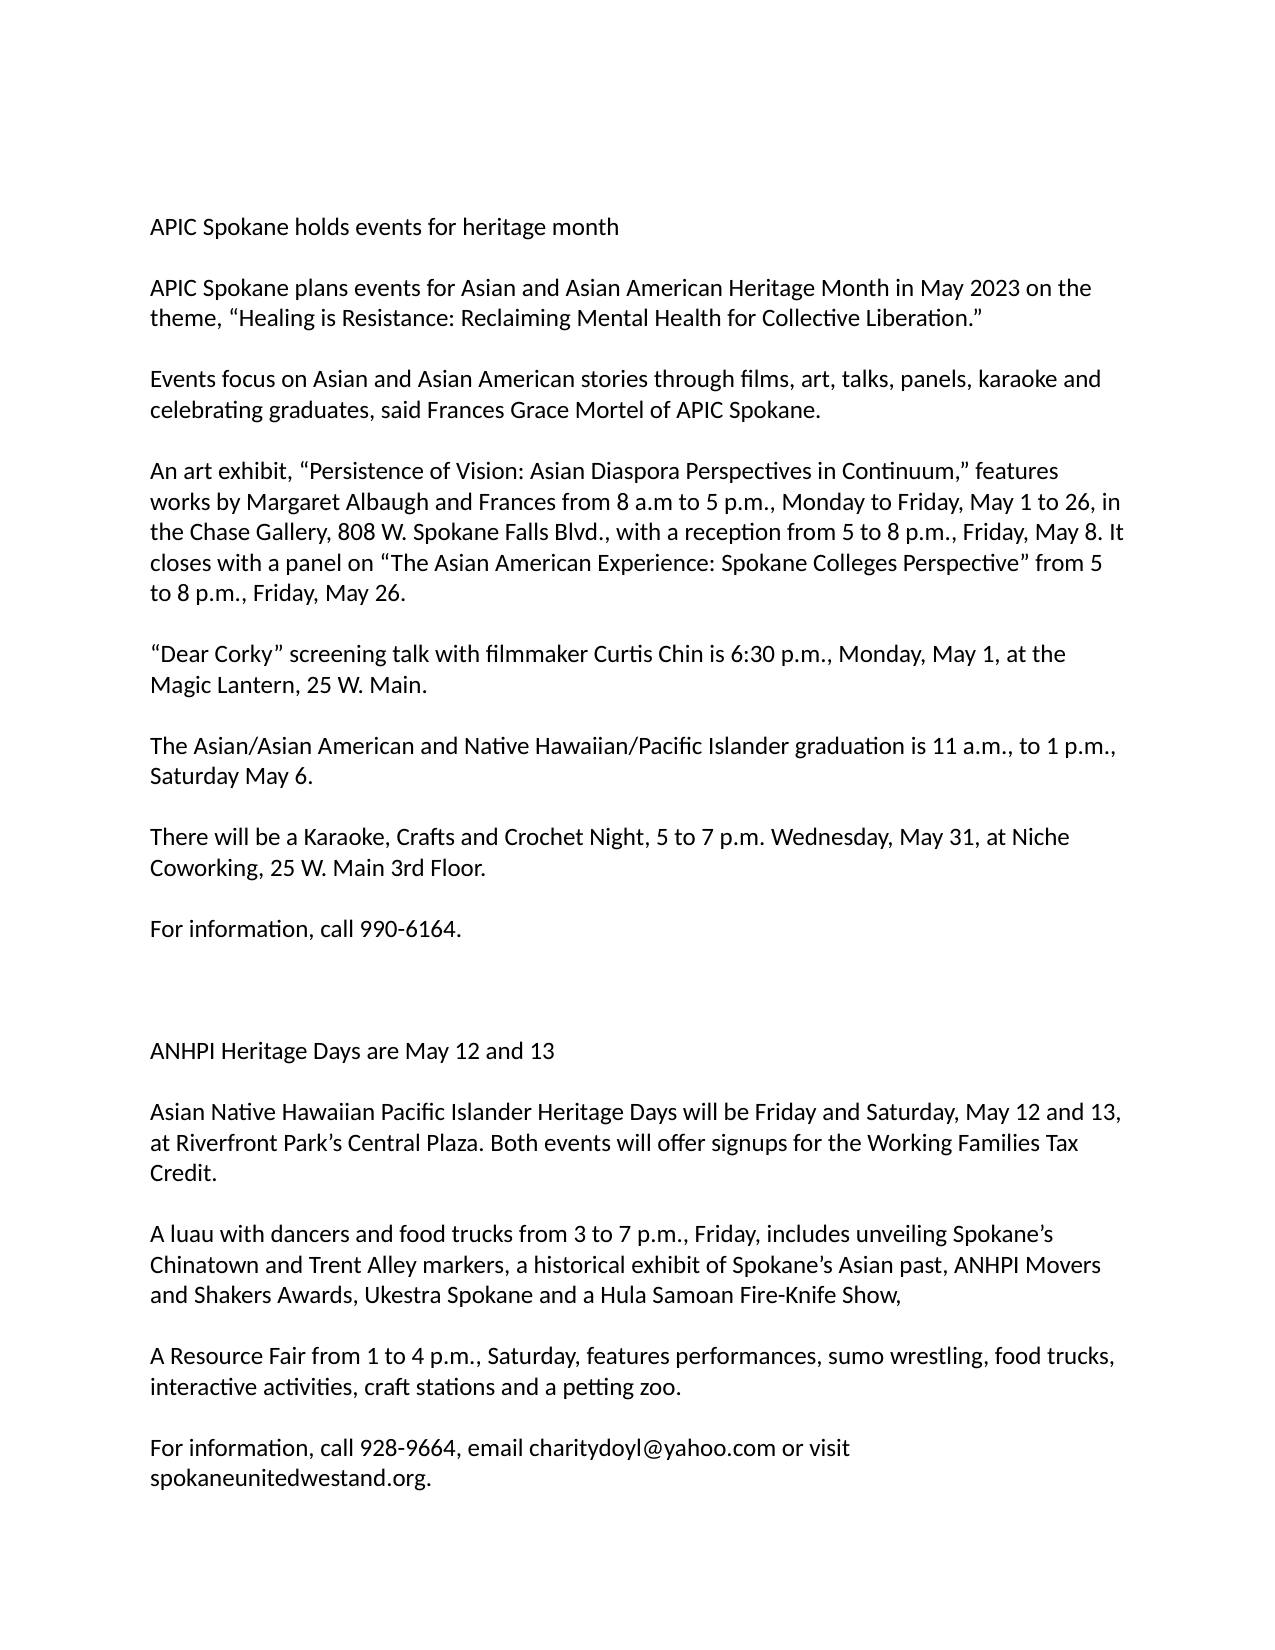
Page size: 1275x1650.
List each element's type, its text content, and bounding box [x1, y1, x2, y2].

text A luau with dancers and food trucks from 3 to 7 p.m., Friday, includes unveiling Spokane’s Chinatown and Trent Alley markers, a historical exhibit of Spokane’s Asian past, ANHPI Movers and Shakers Awards, Ukestra Spokane and a Hula Samoan Fire-Knife Show, [150, 1218, 1125, 1310]
text APIC Spokane holds events for heritage month [150, 211, 1125, 242]
text The Asian/Asian American and Native Hawaiian/Pacific Islander graduation is 11 a.m., to 1 p.m., Saturday May 6. [150, 730, 1125, 791]
text A Resource Fair from 1 to 4 p.m., Saturday, features performances, sumo wrestling, food trucks, interactive activities, craft stations and a petting zoo. [150, 1340, 1125, 1401]
text An art exhibit, “Persistence of Vision: Asian Diaspora Perspectives in Continuum,” features works by Margaret Albaugh and Frances from 8 a.m to 5 p.m., Monday to Friday, May 1 to 26, in the Chase Gallery, 808 W. Spokane Falls Blvd., with a reception from 5 to 8 p.m., Friday, May 8. It closes with a panel on “The Asian American Experience: Spokane Colleges Perspective” from 5 to 8 p.m., Friday, May 26. [150, 455, 1125, 608]
text “Dear Corky” screening talk with filmmaker Curtis Chin is 6:30 p.m., Monday, May 1, at the Magic Lantern, 25 W. Main. [150, 638, 1125, 699]
text For information, call 928-9664, email charitydoyl@yahoo.com or visit spokaneunitedwestand.org. [150, 1432, 1125, 1493]
text Events focus on Asian and Asian American stories through films, art, talks, panels, karaoke and celebrating graduates, said Frances Grace Mortel of APIC Spokane. [150, 364, 1125, 425]
text Asian Native Hawaiian Pacific Islander Heritage Days will be Friday and Saturday, May 12 and 13, at Riverfront Park’s Central Plaza. Both events will offer signups for the Working Families Tax Credit. [150, 1096, 1125, 1188]
text APIC Spokane plans events for Asian and Asian American Heritage Month in May 2023 on the theme, “Healing is Resistance: Reclaiming Mental Health for Collective Liberation.” [150, 272, 1125, 333]
text ANHPI Heritage Days are May 12 and 13 [150, 1035, 1125, 1066]
text For information, call 990-6164. [150, 913, 1125, 943]
text There will be a Karaoke, Crafts and Crochet Night, 5 to 7 p.m. Wednesday, May 31, at Niche Coworking, 25 W. Main 3rd Floor. [150, 821, 1125, 882]
